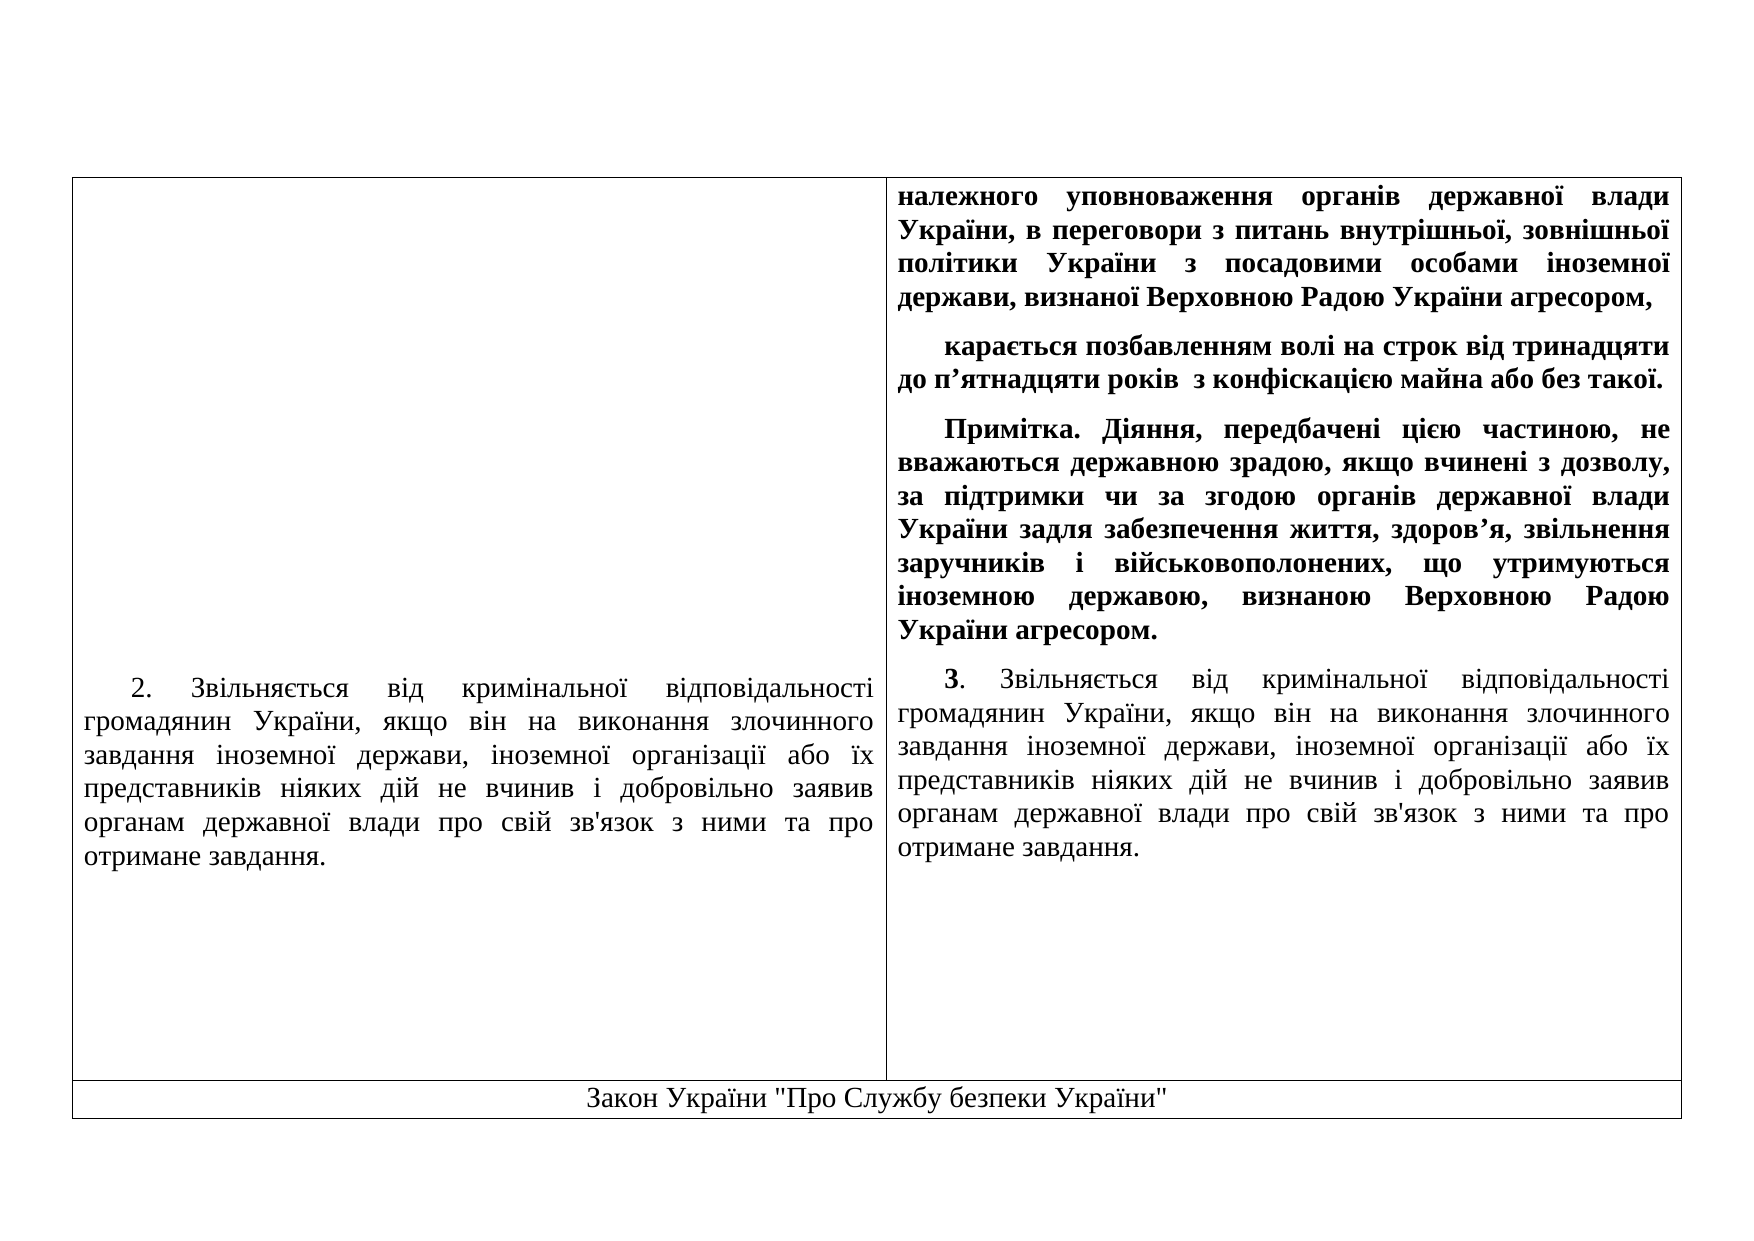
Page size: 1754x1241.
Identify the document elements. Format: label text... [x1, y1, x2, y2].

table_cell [73, 178, 886, 1079]
table_cell Закон України "Про Службу безпеки України" [73, 1081, 1681, 1118]
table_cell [887, 178, 1681, 1079]
